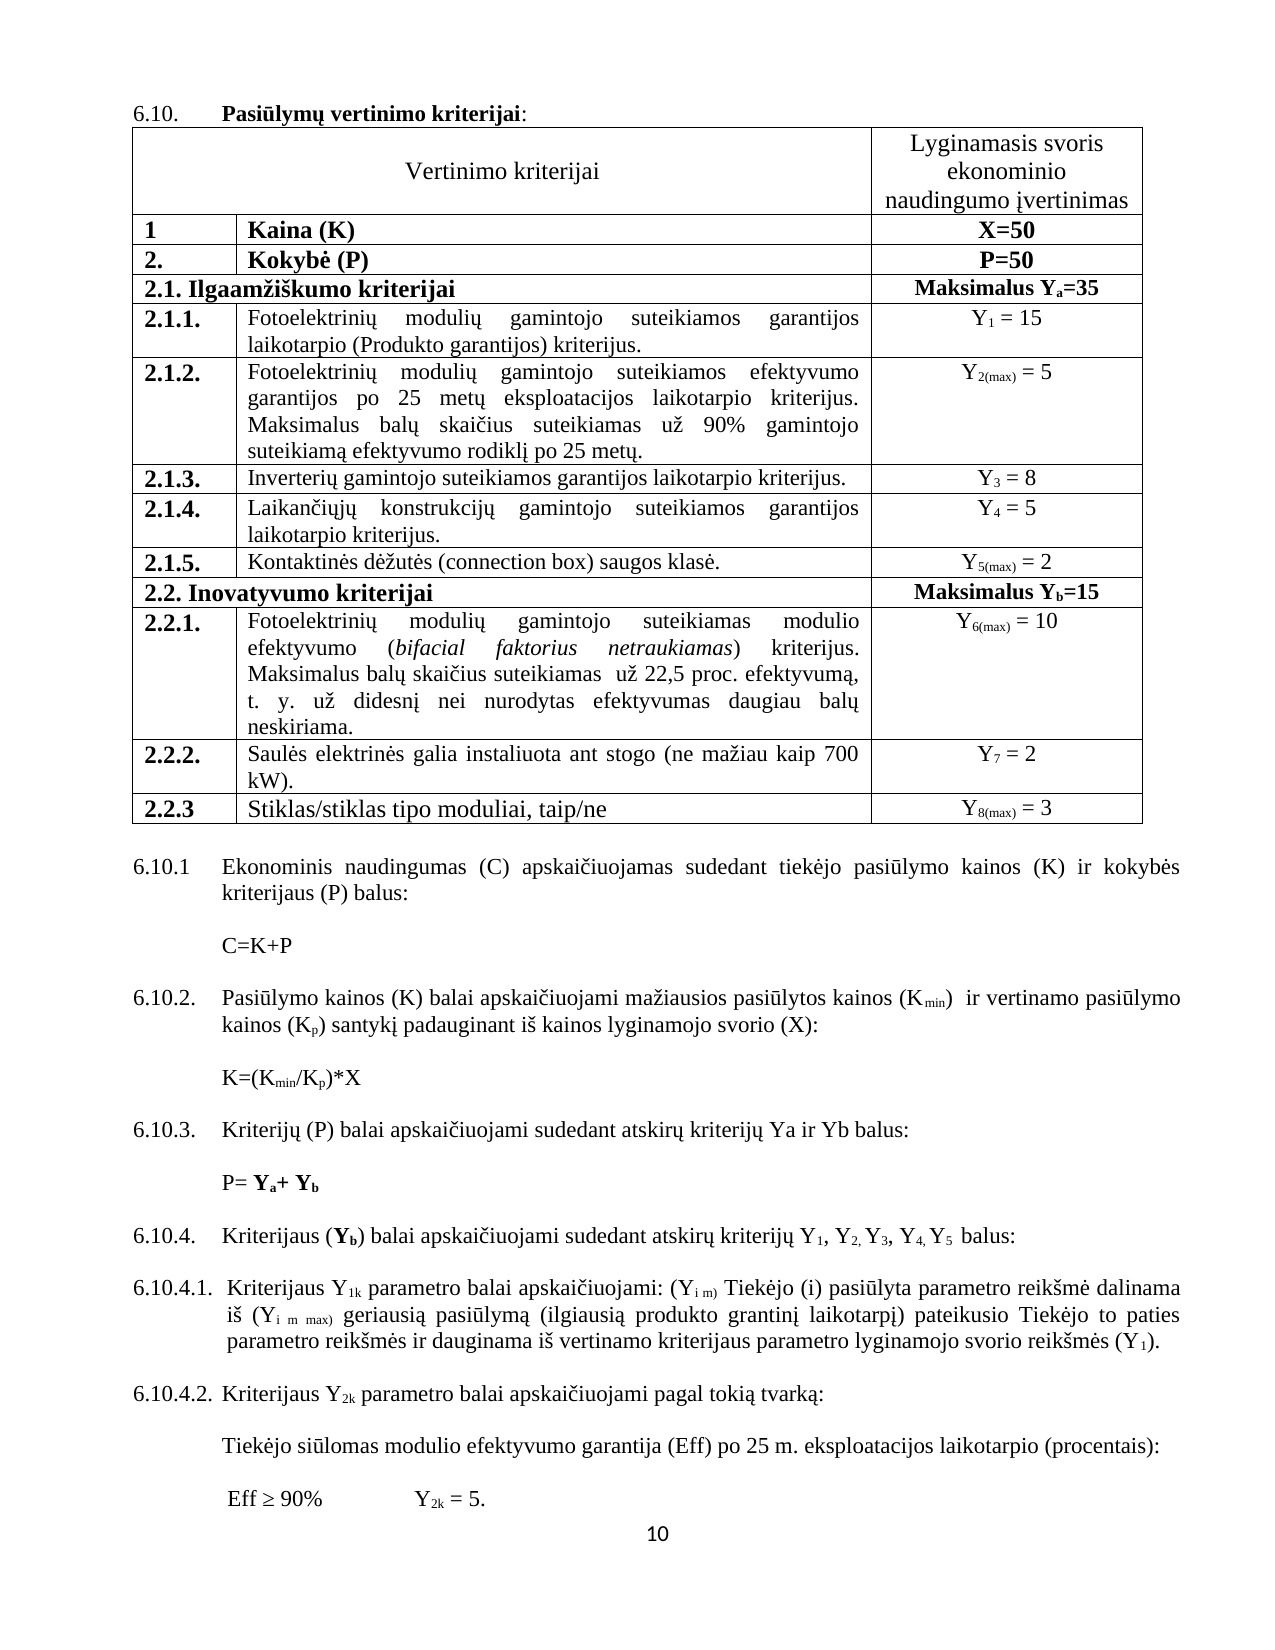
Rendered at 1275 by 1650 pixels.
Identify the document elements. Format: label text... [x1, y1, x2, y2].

table_cell Inverterių gamintojo suteikiamos garantijos laikotarpio kriterijus. [237, 465, 871, 493]
list Pasiūlymo kainos (K) balai apskaičiuojami mažiausios pasiūlytos kainos (Kmin) ir vertinamo pasiūlymo kainos (Kp) santykį padauginant iš kainos lyginamojo svorio (X): [133, 984, 1181, 1037]
table_cell 2.2.3 [133, 794, 236, 823]
table_cell 2.1.4. [133, 494, 236, 547]
table_cell Y8(max) = 3 [872, 794, 1142, 823]
table_cell 2.2.2. [133, 740, 236, 793]
text C=K+P [147, 932, 1181, 958]
list Kriterijų (P) balai apskaičiuojami sudedant atskirų kriterijų Ya ir Yb balus: [133, 1116, 1181, 1143]
table_cell Fotoelektrinių modulių gamintojo suteikiamas modulio efektyvumo (bifacial faktorius netraukiamas) kriterijus. Maksimalus balų skaičius suteikiamas už 22,5 proc. efektyvumą, t. y. už didesnį nei nurodytas efektyvumas daugiau balų neskiriama. [237, 608, 871, 739]
list Kriterijaus Y2k parametro balai apskaičiuojami pagal tokią tvarką: [133, 1380, 1181, 1406]
table_cell Y7 = 2 [872, 740, 1142, 793]
table_cell Y6(max) = 10 [872, 608, 1142, 739]
table_header Vertinimo kriterijai [133, 128, 871, 214]
table_cell 2.2.1. [133, 608, 236, 739]
table_cell Kontaktinės dėžutės (connection box) saugos klasė. [237, 548, 871, 577]
table_cell 2.1.5. [133, 548, 236, 577]
text Tiekėjo siūlomas modulio efektyvumo garantija (Eff) po 25 m. eksploatacijos laikotarpio (procentais): [222, 1432, 1181, 1459]
table_cell Y4 = 5 [872, 494, 1142, 547]
table_cell Y3 = 8 [872, 465, 1142, 493]
table_cell Kaina (K) [237, 215, 871, 244]
text Eff ≥ 90% Y2k = 5. [208, 1485, 1181, 1512]
table_cell 2.1.3. [133, 465, 236, 493]
table_cell Y1 = 15 [872, 304, 1142, 357]
table_cell Fotoelektrinių modulių gamintojo suteikiamos garantijos laikotarpio (Produkto garantijos) kriterijus. [237, 304, 871, 357]
table_cell Laikančiųjų konstrukcijų gamintojo suteikiamos garantijos laikotarpio kriterijus. [237, 494, 871, 547]
table_cell Fotoelektrinių modulių gamintojo suteikiamos efektyvumo garantijos po 25 metų eksploatacijos laikotarpio kriterijus. Maksimalus balų skaičius suteikiamas už 90% gamintojo suteikiamą efektyvumo rodiklį po 25 metų. [237, 358, 871, 463]
table_cell Maksimalus Yb=15 [872, 578, 1142, 607]
list Pasiūlymų vertinimo kriterijai: [133, 100, 1181, 127]
table_cell P=50 [872, 245, 1142, 273]
text K=(Kmin/Kp)*Х [222, 1063, 1181, 1090]
table_header Lyginamasis svoris ekonominio naudingumo įvertinimas [872, 128, 1142, 214]
table_cell Kokybė (P) [237, 245, 871, 273]
list Kriterijaus Y1k parametro balai apskaičiuojami: (Yi m) Tiekėjo (i) pasiūlyta parametro reikšmė dalinama iš (Yi m max) geriausią pasiūlymą (ilgiausią produkto grantinį laikotarpį) pateikusio Tiekėjo to paties parametro reikšmės ir dauginama iš vertinamo kriterijaus parametro lyginamojo svorio reikšmės (Y1). [133, 1274, 1181, 1353]
table_cell Saulės elektrinės galia instaliuota ant stogo (ne mažiau kaip 700 kW). [237, 740, 871, 793]
table_cell 1 [133, 215, 236, 244]
text P= Ya+ Yb [147, 1169, 1181, 1195]
table_cell 2.1. Ilgaamžiškumo kriterijai [133, 275, 871, 303]
table_cell 2.2. Inovatyvumo kriterijai [133, 578, 871, 607]
list Kriterijaus (Yb) balai apskaičiuojami sudedant atskirų kriterijų Y1, Y2, Y3, Y4, Y5 balus: [133, 1222, 1181, 1248]
table_cell X=50 [872, 215, 1142, 244]
table_cell Y2(max) = 5 [872, 358, 1142, 463]
table_cell Y5(max) = 2 [872, 548, 1142, 577]
list Ekonominis naudingumas (C) apskaičiuojamas sudedant tiekėjo pasiūlymo kainos (K) ir kokybės kriterijaus (P) balus: [133, 853, 1181, 905]
table_cell 2.1.2. [133, 358, 236, 463]
table_cell 2.1.1. [133, 304, 236, 357]
table_cell Maksimalus Ya=35 [872, 275, 1142, 303]
table_cell 2. [133, 245, 236, 273]
table_cell Stiklas/stiklas tipo moduliai, taip/ne [237, 794, 871, 823]
